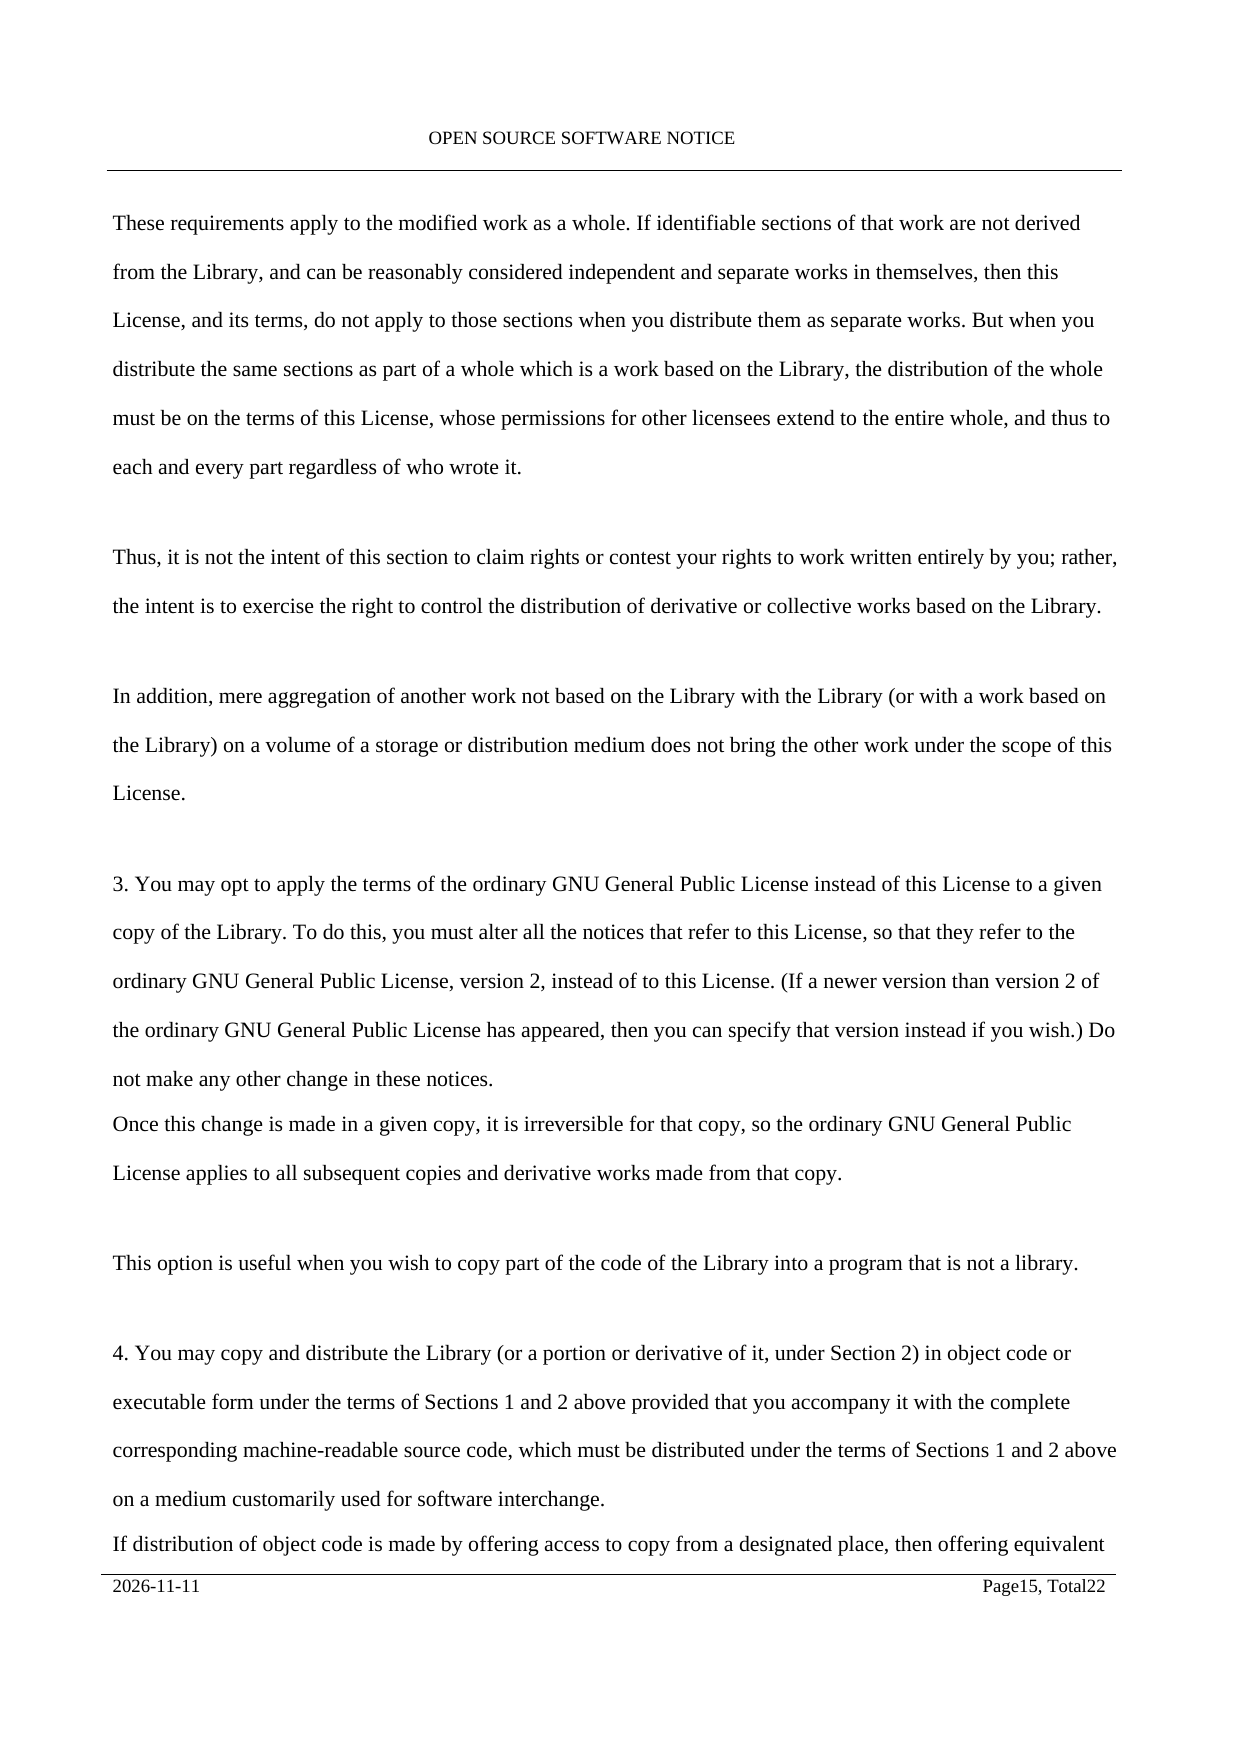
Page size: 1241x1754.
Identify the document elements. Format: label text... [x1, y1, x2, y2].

text Once this change is made in a given copy, it is irreversible for that copy, so the ordinary GNU General Public License applies to all subsequent copies and derivative works made from that copy. [112, 1107, 1128, 1188]
text 4. You may copy and distribute the Library (or a portion or derivative of it, under Section 2) in object code or executable form under the terms of Sections 1 and 2 above provided that you accompany it with the complete corresponding machine-readable source code, which must be distributed under the terms of Sections 1 and 2 above on a medium customarily used for software interchange. [112, 1336, 1128, 1515]
text In addition, mere aggregation of another work not based on the Library with the Library (or with a work based on the Library) on a volume of a storage or distribution medium does not bring the other work under the scope of this License. [112, 679, 1128, 809]
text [112, 1528, 1128, 1560]
text Thus, it is not the intent of this section to claim rights or contest your rights to work written entirely by you; rather, the intent is to exercise the right to control the distribution of derivative or collective works based on the Library. [112, 540, 1128, 622]
text This option is useful when you wish to copy part of the code of the Library into a program that is not a library. [112, 1246, 1128, 1278]
text 3. You may opt to apply the terms of the ordinary GNU General Public License instead of this License to a given copy of the Library. To do this, you must alter all the notices that refer to this License, so that they refer to the ordinary GNU General Public License, version 2, instead of to this License. (If a newer version than version 2 of the ordinary GNU General Public License has appeared, then you can specify that version instead if you wish.) Do not make any other change in these notices. [112, 867, 1128, 1094]
text These requirements apply to the modified work as a whole. If identifiable sections of that work are not derived from the Library, and can be reasonably considered independent and separate works in themselves, then this License, and its terms, do not apply to those sections when you distribute them as separate works. But when you distribute the same sections as part of a whole which is a work based on the Library, the distribution of the whole must be on the terms of this License, whose permissions for other licensees extend to the entire whole, and thus to each and every part regardless of who wrote it. [112, 206, 1128, 483]
